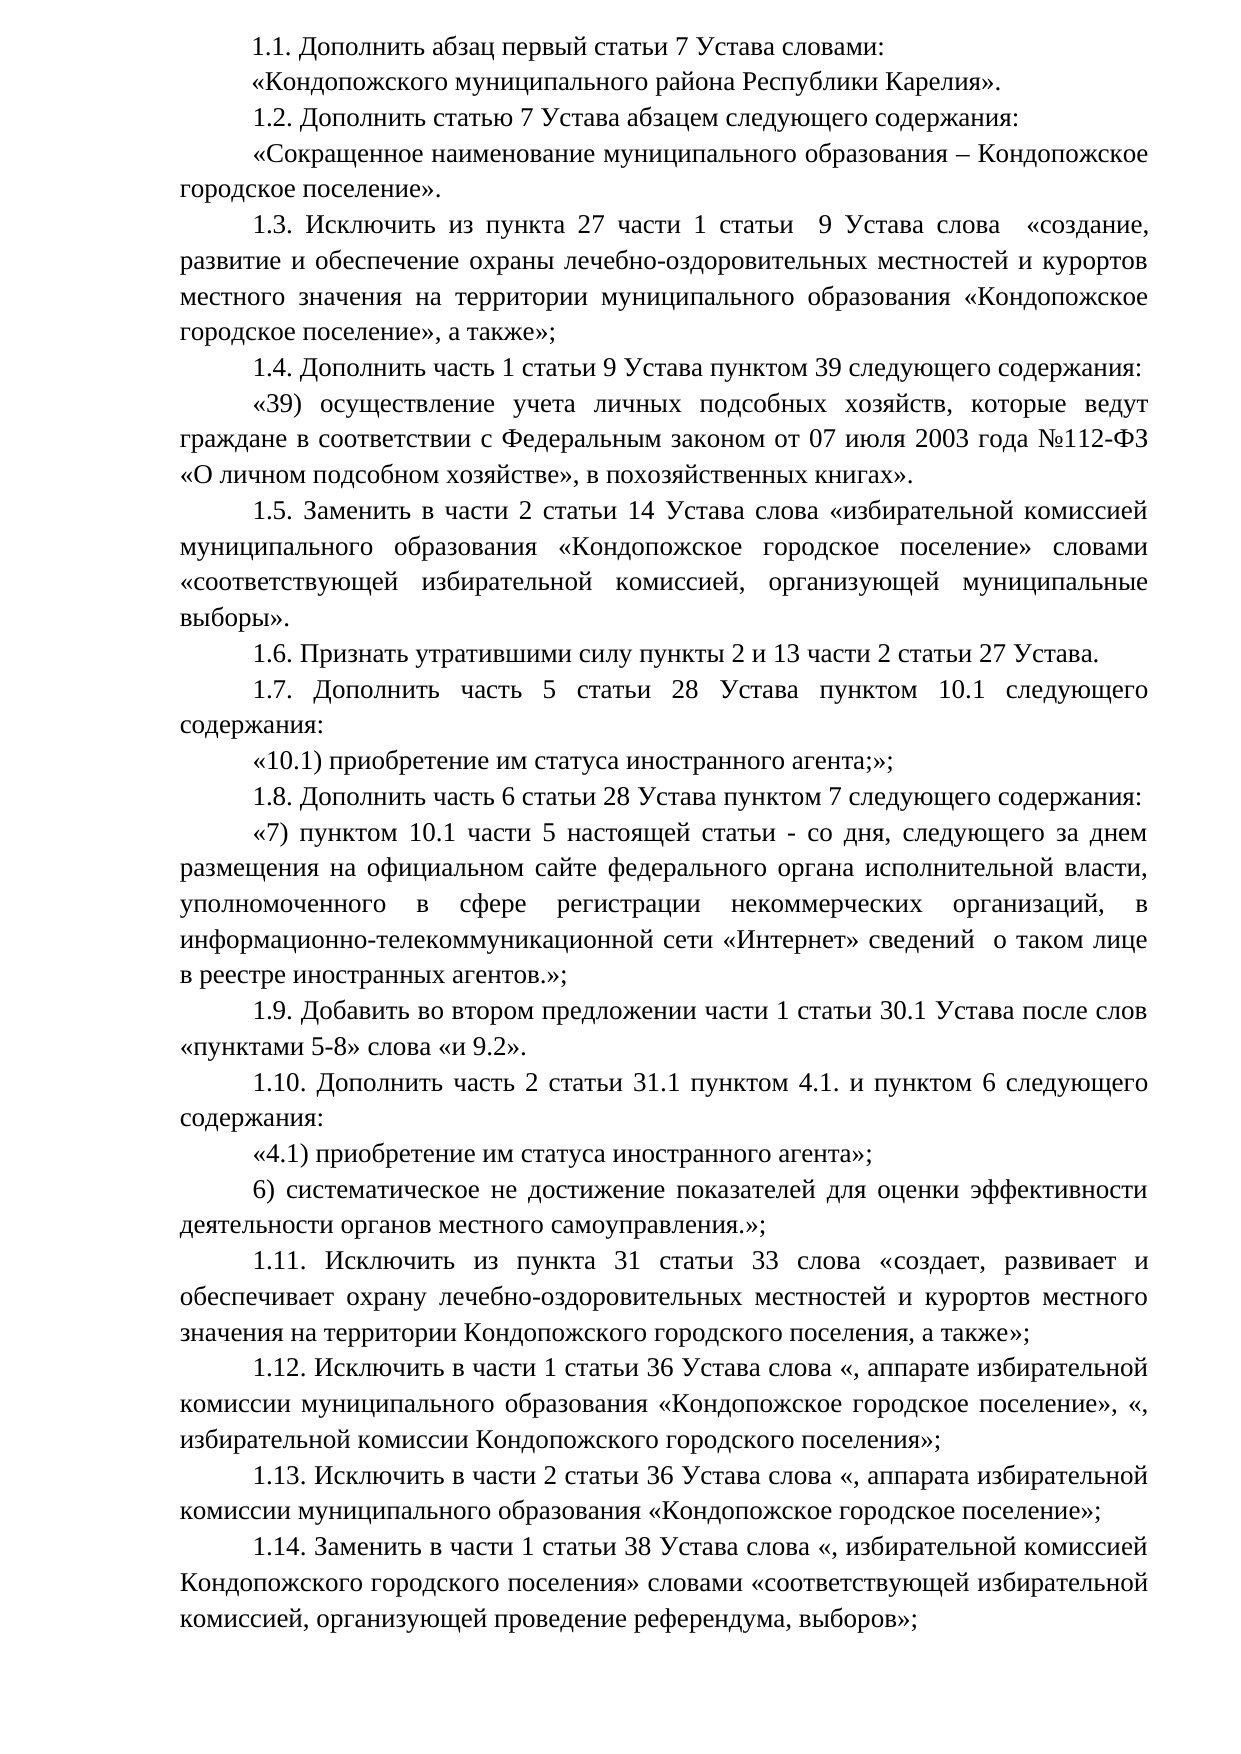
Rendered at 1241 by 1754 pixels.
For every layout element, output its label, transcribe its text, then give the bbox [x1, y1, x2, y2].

text 1.7. Дополнить часть 5 статьи 28 Устава пунктом 10.1 следующего содержания: [179, 673, 1149, 739]
text 1.12. Исключить в части 1 статьи 36 Устава слова «, аппарате избирательной комиссии муниципального образования «Кондопожское городское поселение», «, избирательной комиссии Кондопожского городского поселения»; [179, 1352, 1149, 1454]
text 1.9. Добавить во втором предложении части 1 статьи 30.1 Устава после слов «пунктами 5-8» слова «и 9.2». [179, 994, 1149, 1061]
text «Кондопожского муниципального района Республики Карелия». [177, 65, 1149, 96]
text 1.13. Исключить в части 2 статьи 36 Устава слова «, аппарата избирательной комиссии муниципального образования «Кондопожское городское поселение»; [179, 1459, 1149, 1526]
text 1.14. Заменить в части 1 статьи 38 Устава слова «, избирательной комиссией Кондопожского городского поселения» словами «соответствующей избирательной комиссией, организующей проведение референдума, выборов»; [179, 1530, 1149, 1633]
text 1.6. Признать утратившими силу пункты 2 и 13 части 2 статьи 27 Устава. [179, 637, 1149, 668]
text 1.11. Исключить из пункта 31 статьи 33 слова «создает, развивает и обеспечивает охрану лечебно-оздоровительных местностей и курортов местного значения на территории Кондопожского городского поселения, а также»; [179, 1244, 1149, 1347]
text «10.1) приобретение им статуса иностранного агента;»; [179, 744, 1149, 775]
text 1.10. Дополнить часть 2 статьи 31.1 пунктом 4.1. и пунктом 6 следующего содержания: [179, 1066, 1149, 1133]
text 1.4. Дополнить часть 1 статьи 9 Устава пунктом 39 следующего содержания: [179, 351, 1149, 382]
text 1.3. Исключить из пункта 27 части 1 статьи 9 Устава слова «создание, развитие и обеспечение охраны лечебно-оздоровительных местностей и курортов местного значения на территории муниципального образования «Кондопожское городское поселение», а также»; [179, 208, 1149, 347]
text 1.5. Заменить в части 2 статьи 14 Устава слова «избирательной комиссией муниципального образования «Кондопожское городское поселение» словами «соответствующей избирательной комиссией, организующей муниципальные выборы». [179, 494, 1149, 632]
text 1.8. Дополнить часть 6 статьи 28 Устава пунктом 7 следующего содержания: [179, 780, 1149, 811]
text «39) осуществление учета личных подсобных хозяйств, которые ведут граждане в соответствии с Федеральным законом от 07 июля 2003 года №112-ФЗ «О личном подсобном хозяйстве», в похозяйственных книгах». [179, 387, 1149, 489]
text 1.2. Дополнить статью 7 Устава абзацем следующего содержания: [179, 101, 1149, 132]
text 6) систематическое не достижение показателей для оценки эффективности деятельности органов местного самоуправления.»; [179, 1173, 1149, 1240]
text 1.1. Дополнить абзац первый статьи 7 Устава словами: [177, 29, 1149, 61]
text «7) пунктом 10.1 части 5 настоящей статьи - со дня, следующего за днем размещения на официальном сайте федерального органа исполнительной власти, уполномоченного в сфере регистрации некоммерческих организаций, в информационно-телекоммуникационной сети «Интернет» сведений о таком лице в реестре иностранных агентов.»; [179, 816, 1149, 990]
text «4.1) приобретение им статуса иностранного агента»; [179, 1137, 1149, 1168]
text «Сокращенное наименование муниципального образования – Кондопожское городское поселение». [179, 137, 1149, 204]
